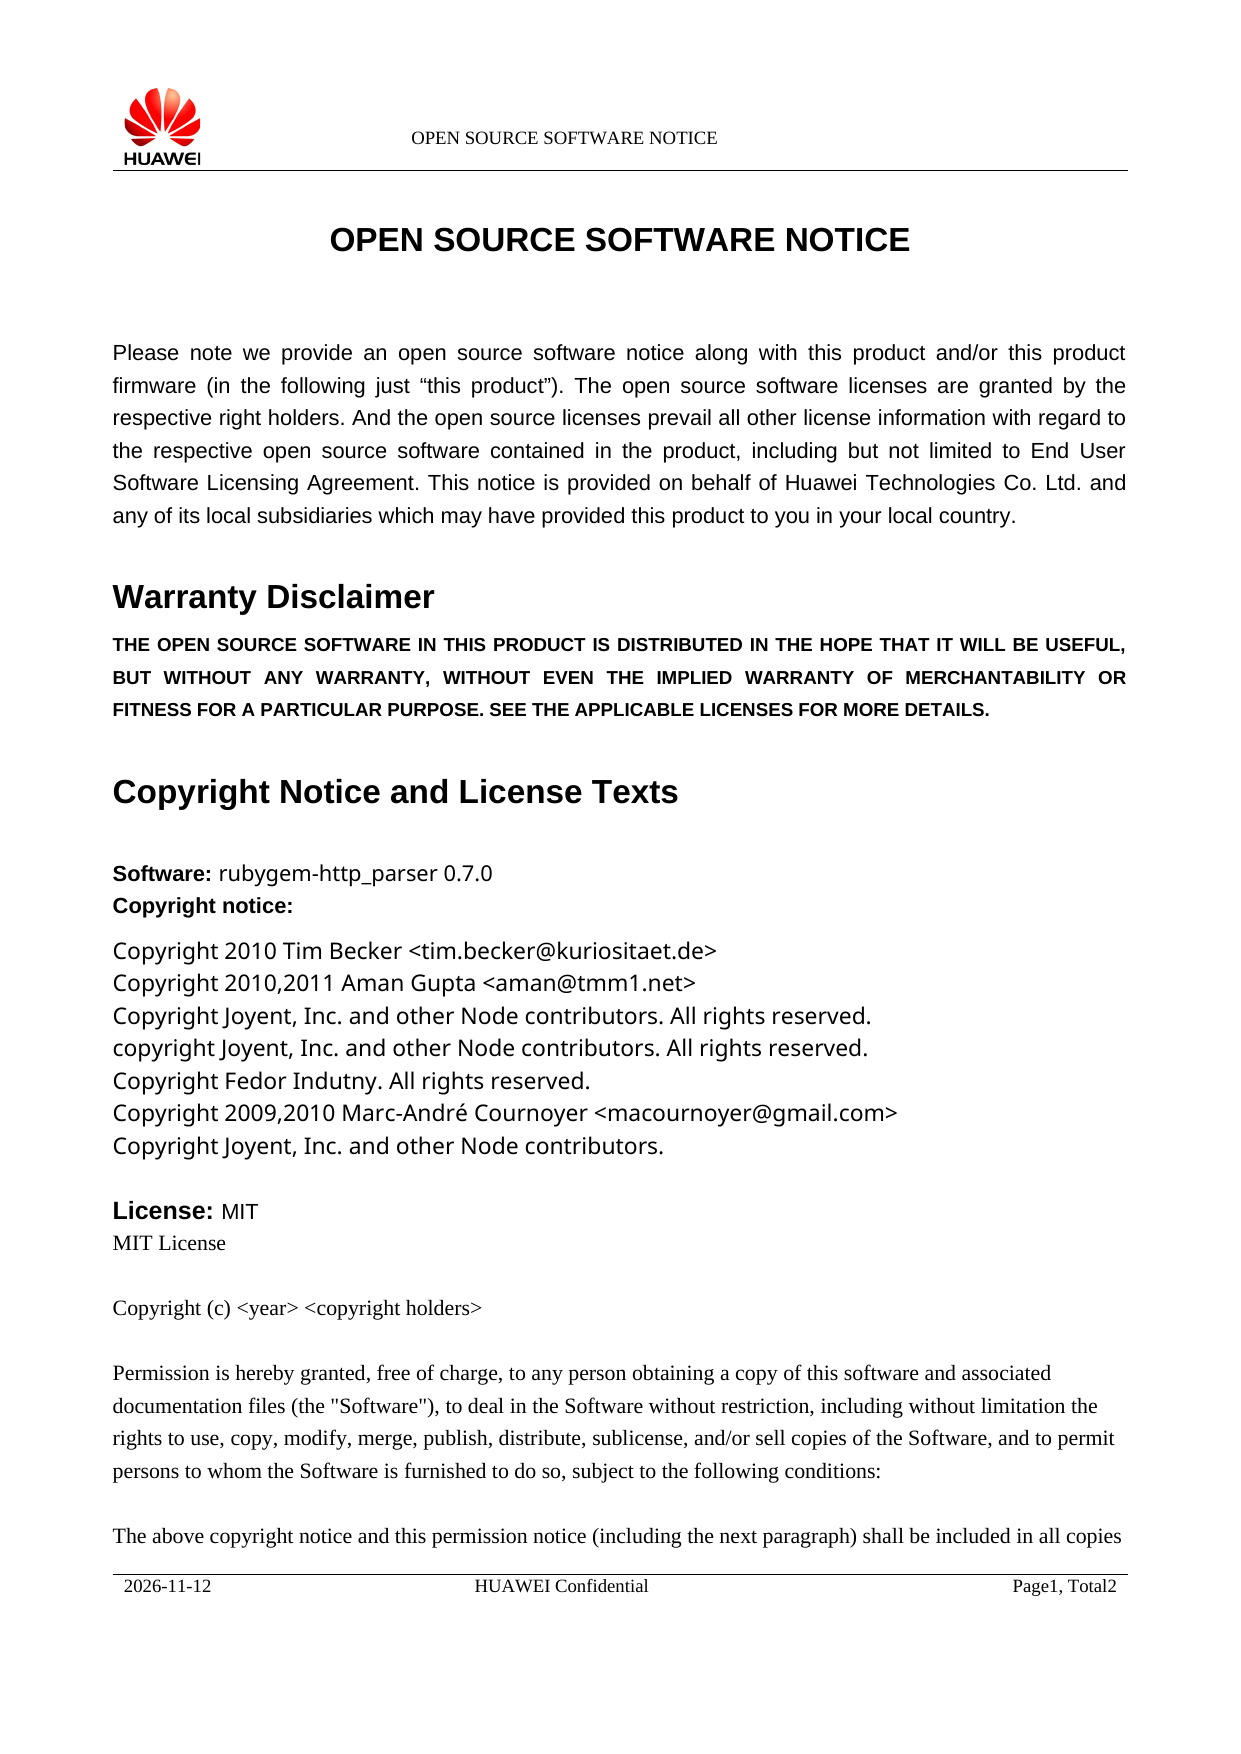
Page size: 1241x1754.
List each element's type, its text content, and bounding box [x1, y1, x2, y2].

picture [124, 88, 201, 165]
title Software: rubygem-http_parser 0.7.0 [112, 856, 1128, 889]
text Copyright notice: [112, 889, 1128, 921]
text Warranty Disclaimer [112, 564, 1128, 629]
text Copyright Notice and License Texts [112, 759, 1128, 824]
text Please note we provide an open source software notice along with this product and/or this product firmware (in the following just “this product”). The open source software licenses are granted by the respective right holders. And the open source licenses prevail all other license information with regard to the respective open source software contained in the product, including but not limited to End User Software Licensing Agreement. This notice is provided on behalf of Huawei Technologies Co. Ltd. and any of its local subsidiaries which may have provided this product to you in your local country. [112, 336, 1128, 531]
text The open source software in this product is distributed in the hope that it will be useful, but WITHOUT ANY WARRANTY, without even the implied warranty of MERCHANTABILITY or FITNESS FOR A PARTICULAR PURPOSE. See the applicable licenses for more details. [112, 629, 1128, 726]
text OPEN SOURCE SOFTWARE NOTICE [112, 206, 1128, 271]
text Copyright 2010 Tim Becker <tim.becker@kuriositaet.de> Copyright 2010,2011 Aman Gupta <aman@tmm1.net> Copyright Joyent, Inc. and other Node contributors. All rights reserved. copyright Joyent, Inc. and other Node contributors. All rights reserved. Copyright Fedor Indutny. All rights reserved. Copyright 2009,2010 Marc-André Cournoyer <macournoyer@gmail.com> Copyright Joyent, Inc. and other Node contributors. [112, 934, 1128, 1194]
text License: MIT [112, 1194, 1128, 1226]
